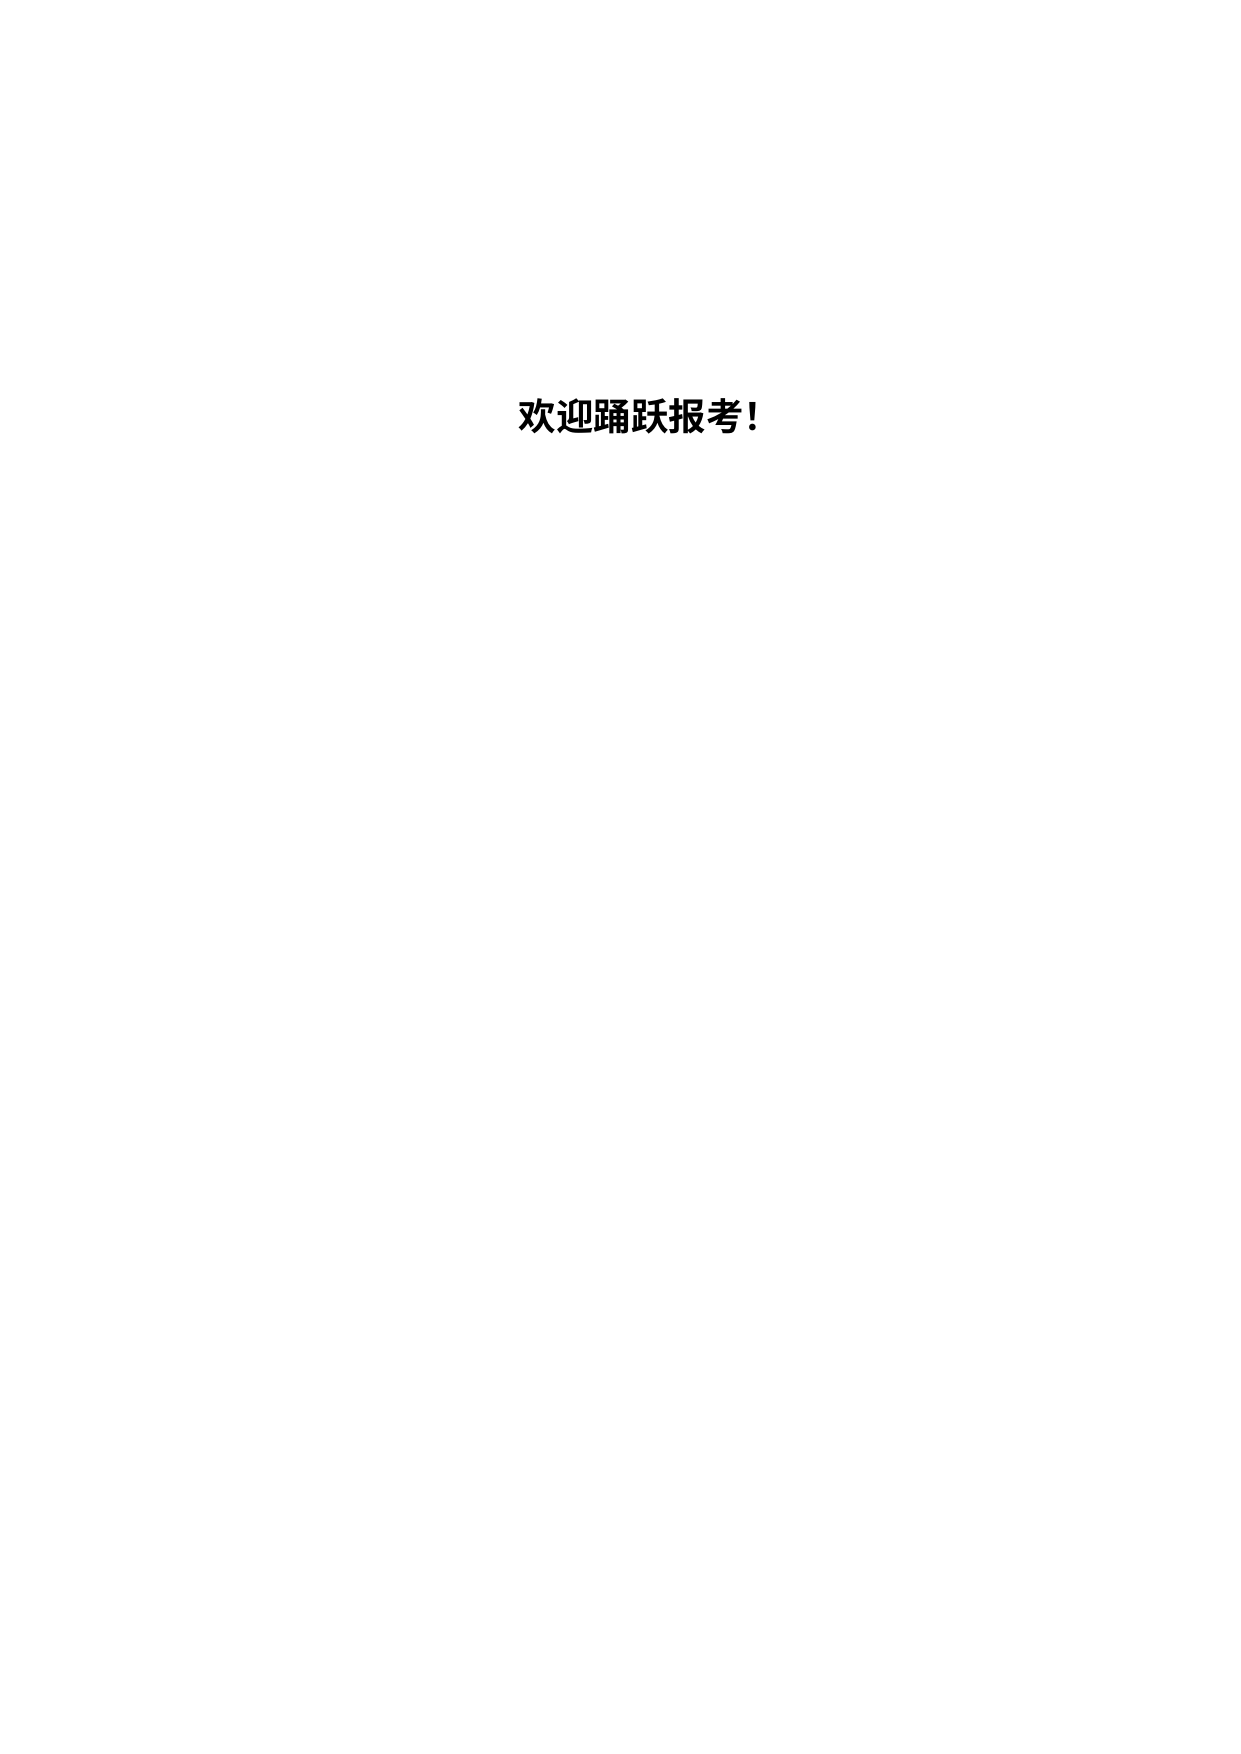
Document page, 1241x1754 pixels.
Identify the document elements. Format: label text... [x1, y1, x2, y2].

text 欢迎踊跃报考！ [187, 382, 1053, 447]
